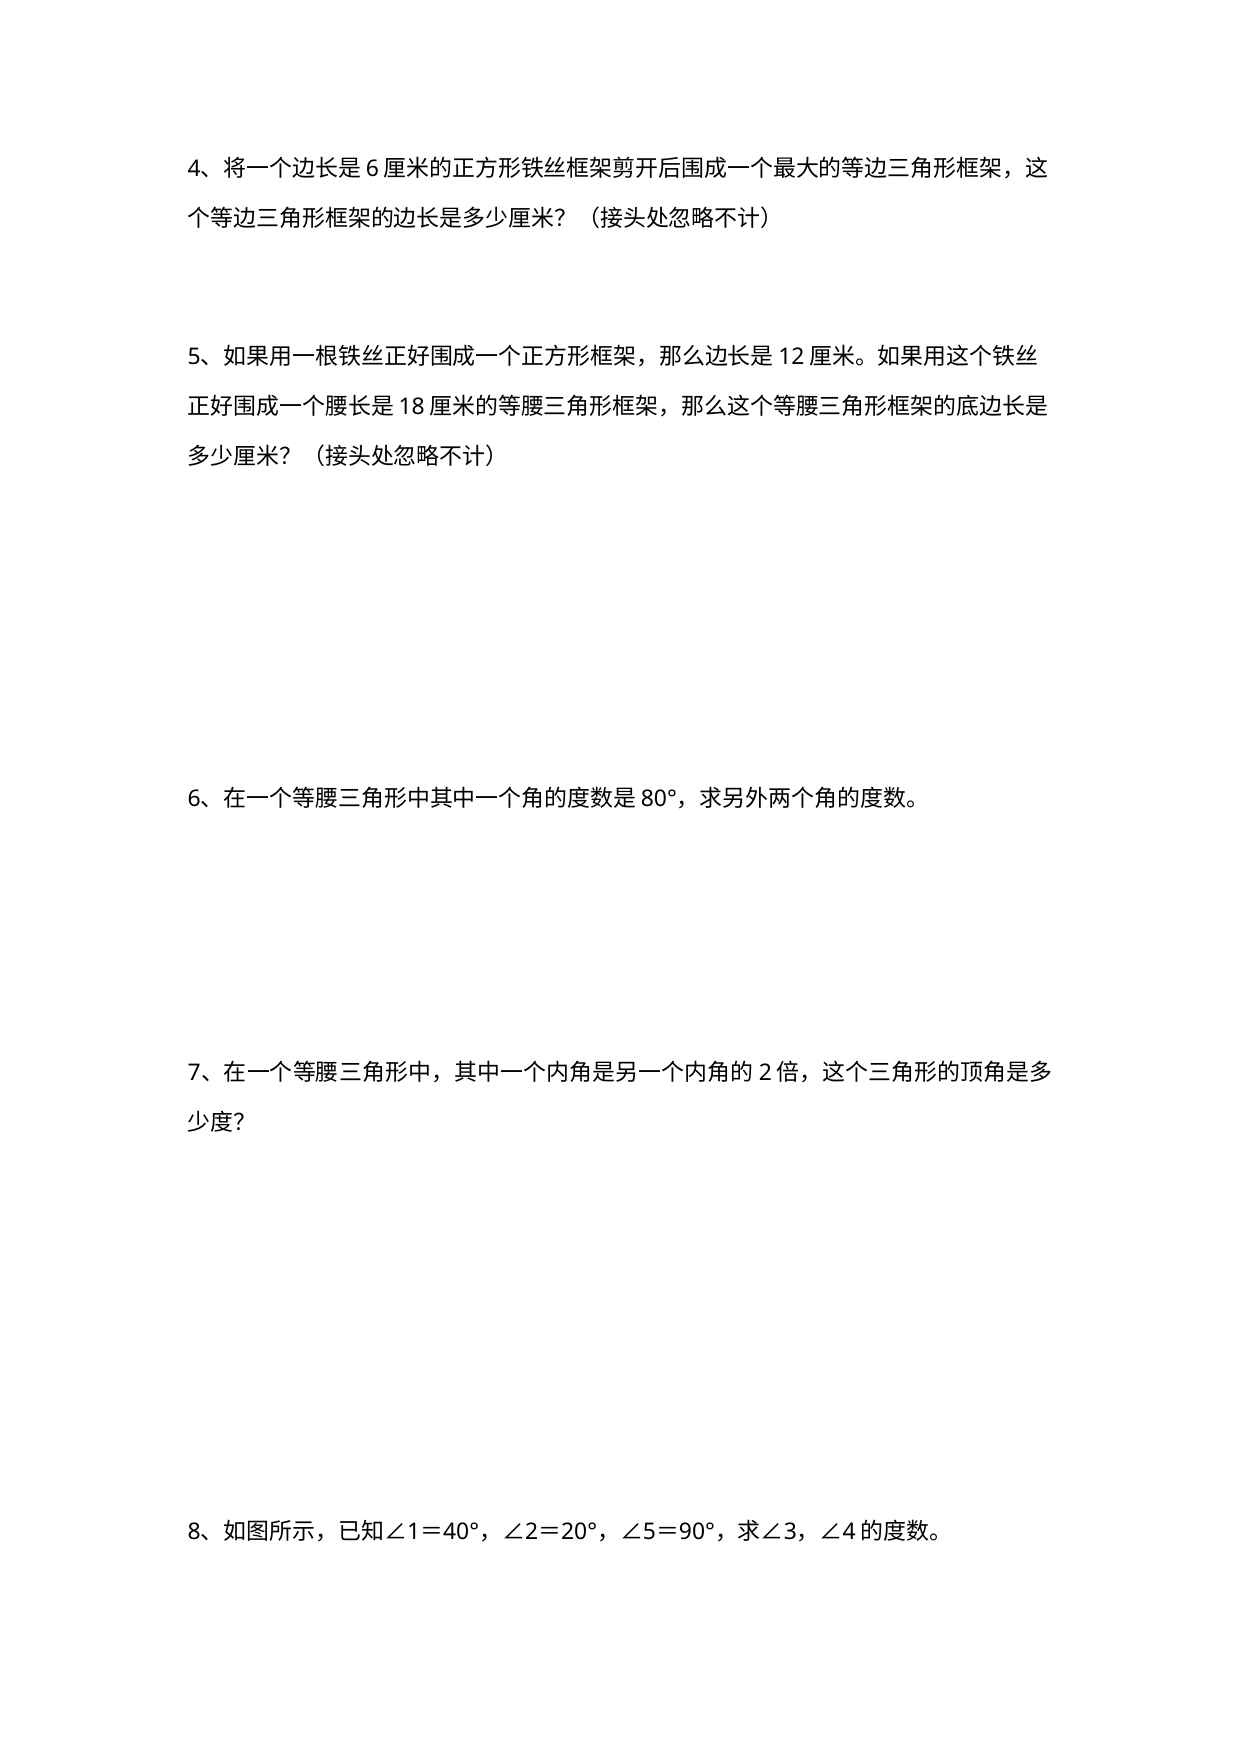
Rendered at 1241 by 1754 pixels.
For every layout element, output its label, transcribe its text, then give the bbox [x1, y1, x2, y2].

text 4、将一个边长是6厘米的正方形铁丝框架剪开后围成一个最大的等边三角形框架，这个等边三角形框架的边长是多少厘米？（接头处忽略不计） [187, 150, 1053, 233]
text 5、如果用一根铁丝正好围成一个正方形框架，那么边长是12厘米。如果用这个铁丝正好围成一个腰长是18厘米的等腰三角形框架，那么这个等腰三角形框架的底边长是多少厘米？（接头处忽略不计） [187, 338, 1053, 471]
text 6、在一个等腰三角形中其中一个角的度数是80°，求另外两个角的度数。 [187, 779, 1053, 813]
text 8、如图所示，已知∠1＝40°，∠2＝20°，∠5＝90°，求∠3，∠4的度数。 [187, 1512, 1053, 1546]
text 7、在一个等腰三角形中，其中一个内角是另一个内角的2倍，这个三角形的顶角是多少度？ [187, 1053, 1053, 1137]
